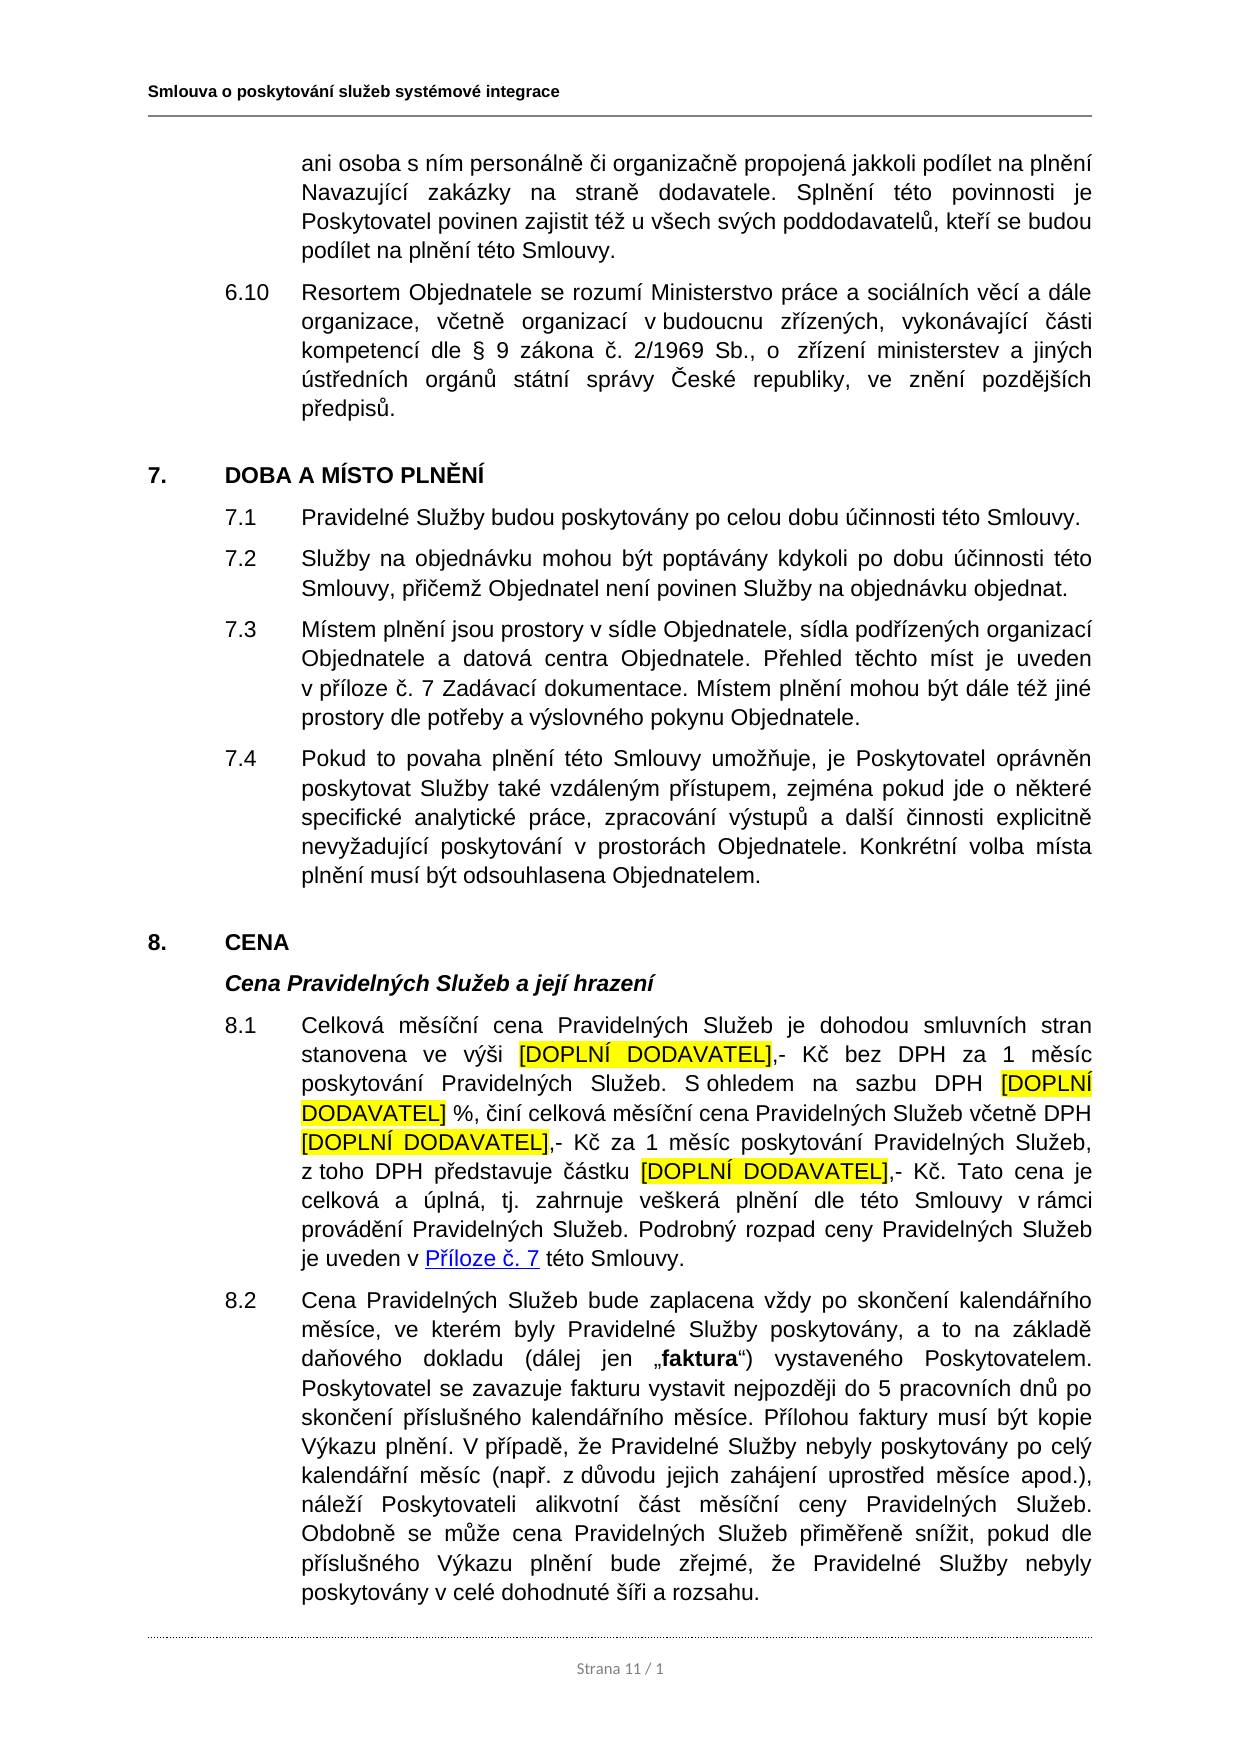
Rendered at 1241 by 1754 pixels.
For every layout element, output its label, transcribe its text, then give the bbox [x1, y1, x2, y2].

text CENA [148, 927, 1092, 956]
text Resortem Objednatele se rozumí Ministerstvo práce a sociálních věcí a dále organizace, včetně organizací v budoucnu zřízených, vykonávající části kompetencí dle § 9 zákona č. 2/1969 Sb., o zřízení ministerstev a jiných ústředních orgánů státní správy České republiky, ve znění pozdějších předpisů. [224, 277, 1092, 423]
text Pokud to povaha plnění této Smlouvy umožňuje, je Poskytovatel oprávněn poskytovat Služby také vzdáleným přístupem, zejména pokud jde o některé specifické analytické práce, zpracování výstupů a další činnosti explicitně nevyžadující poskytování v prostorách Objednatele. Konkrétní volba místa plnění musí být odsouhlasena Objednatelem. [224, 743, 1092, 889]
text Cena Pravidelných Služeb bude zaplacena vždy po skončení kalendářního měsíce, ve kterém byly Pravidelné Služby poskytovány, a to na základě daňového dokladu (dálej jen „faktura“) vystaveného Poskytovatelem. Poskytovatel se zavazuje fakturu vystavit nejpozději do 5 pracovních dnů po skončení příslušného kalendářního měsíce. Přílohou faktury musí být kopie Výkazu plnění. V případě, že Pravidelné Služby nebyly poskytovány po celý kalendářní měsíc (např. z důvodu jejich zahájení uprostřed měsíce apod.), náleží Poskytovateli alikvotní část měsíční ceny Pravidelných Služeb. Obdobně se může cena Pravidelných Služeb přiměřeně snížit, pokud dle příslušného Výkazu plnění bude zřejmé, že Pravidelné Služby nebyly poskytovány v celé dohodnuté šíři a rozsahu. [224, 1285, 1092, 1606]
list Cena Pravidelných Služeb a její hrazení [224, 968, 1092, 998]
text Pravidelné Služby budou poskytovány po celou dobu účinnosti této Smlouvy. [224, 502, 1092, 531]
text DOBA A MÍSTO PLNĚNÍ [148, 460, 1092, 489]
text Celková měsíční cena Pravidelných Služeb je dohodou smluvních stran stanovena ve výši [DOPLNÍ DODAVATEL],- Kč bez DPH za 1 měsíc poskytování Pravidelných Služeb. S ohledem na sazbu DPH [DOPLNÍ DODAVATEL] %, činí celková měsíční cena Pravidelných Služeb včetně DPH [DOPLNÍ DODAVATEL],- Kč za 1 měsíc poskytování Pravidelných Služeb, z toho DPH představuje částku [DOPLNÍ DODAVATEL],- Kč. Tato cena je celková a úplná, tj. zahrnuje veškerá plnění dle této Smlouvy v rámci provádění Pravidelných Služeb. Podrobný rozpad ceny Pravidelných Služeb je uveden v Příloze č. 7 této Smlouvy. [224, 1010, 1092, 1273]
text Místem plnění jsou prostory v sídle Objednatele, sídla podřízených organizací Objednatele a datová centra Objednatele. Přehled těchto míst je uveden v příloze č. 7 Zadávací dokumentace. Místem plnění mohou být dále též jiné prostory dle potřeby a výslovného pokynu Objednatele. [224, 614, 1092, 731]
text Služby na objednávku mohou být poptávány kdykoli po dobu účinnosti této Smlouvy, přičemž Objednatel není povinen Služby na objednávku objednat. [224, 543, 1092, 602]
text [224, 148, 1092, 264]
